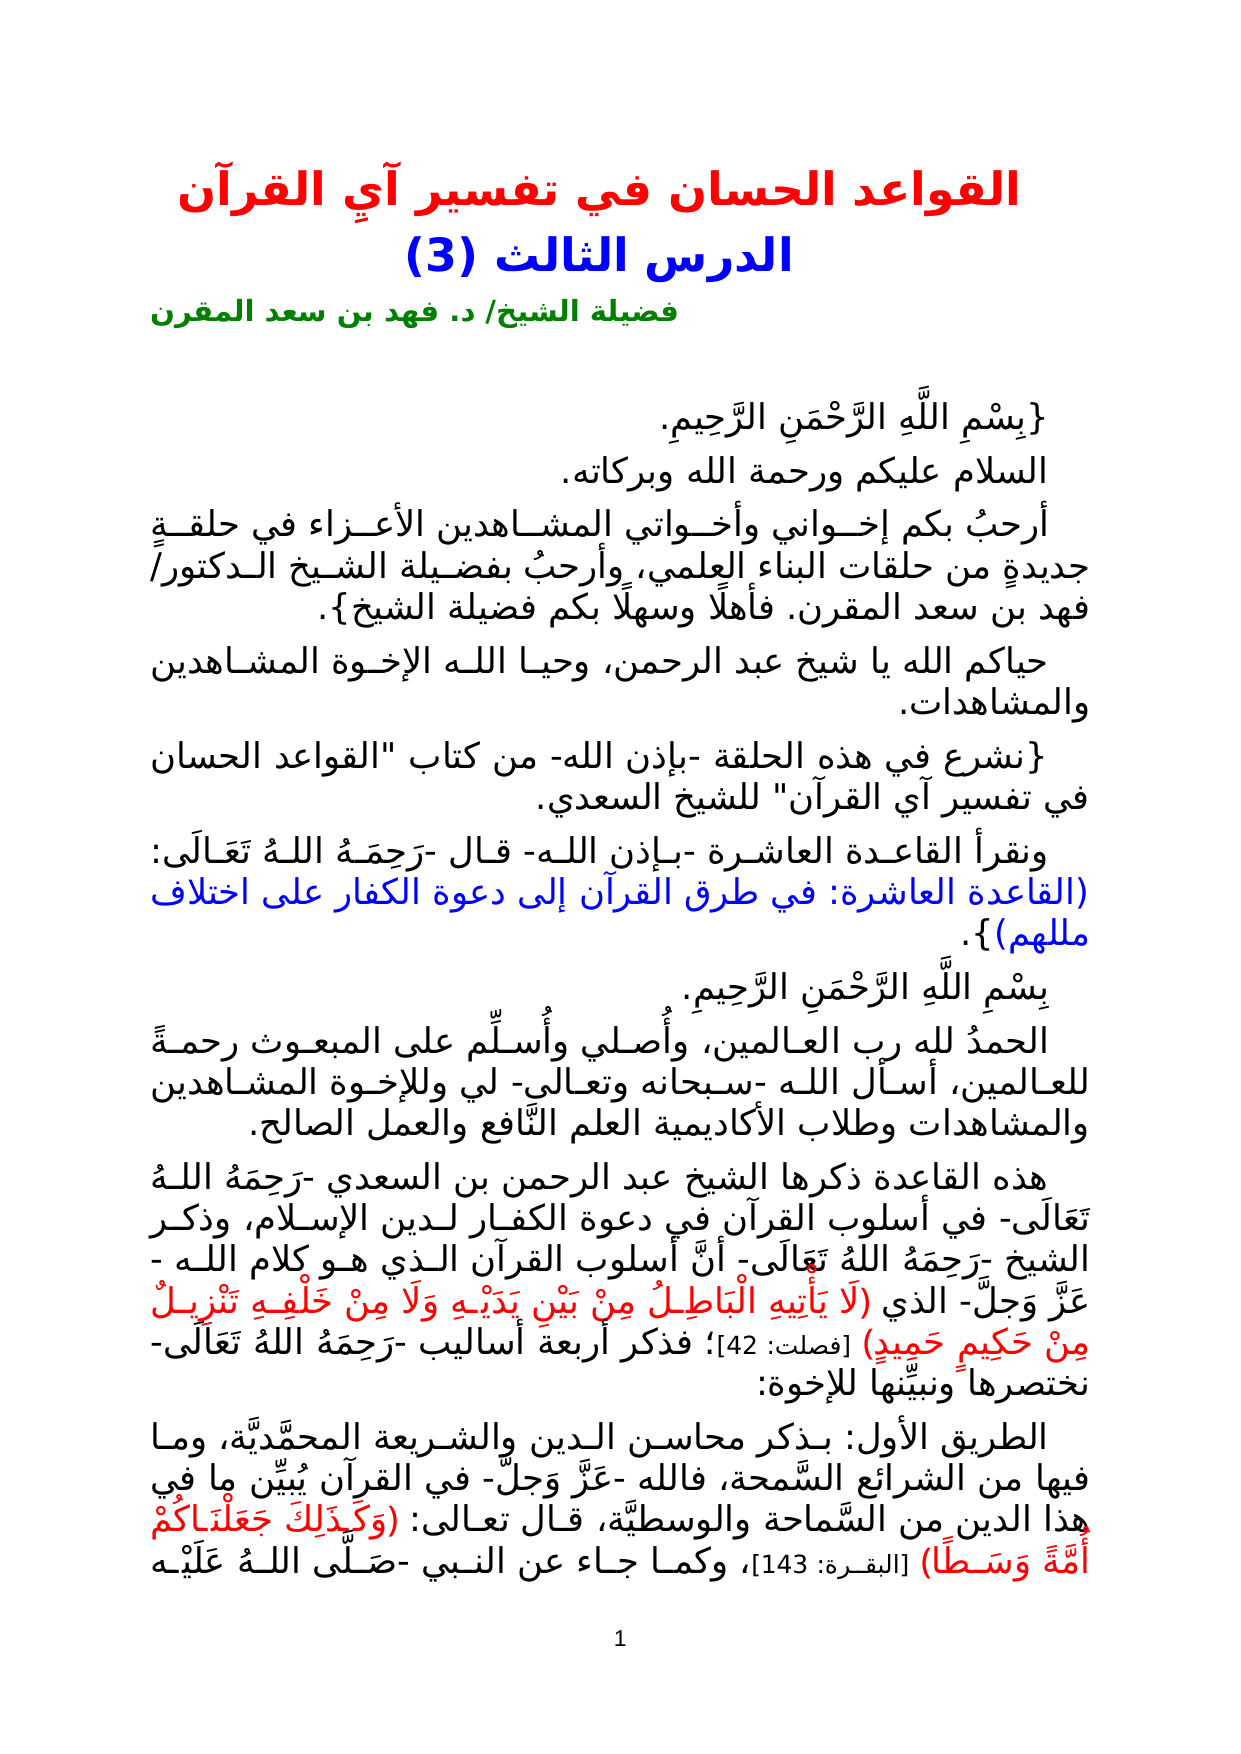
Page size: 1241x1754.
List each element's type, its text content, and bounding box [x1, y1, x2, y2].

text بِسْمِ اللَّهِ الرَّحْمَنِ الرَّحِيمِ. [150, 966, 1090, 1008]
text {نشرع في هذه الحلقة -بإذن الله- من كتاب "القواعد الحسان في تفسير آي القرآن" للشيخ السعدي. [150, 735, 1090, 818]
text الحمدُ لله رب العالمين، وأُصلي وأُسلِّم على المبعوث رحمةً للعالمين، أسأل الله -سبحانه وتعالى- لي وللإخوة المشاهدين والمشاهدات وطلاب الأكاديمية العلم النَّافع والعمل الصالح. [150, 1020, 1090, 1144]
text ونقرأ القاعدة العاشرة -بإذن الله- قال -رَحِمَهُ اللهُ تَعَالَى: (القاعدة العاشرة: في طرق القرآن إلى دعوة الكفار على اختلاف مللهم)}. [150, 830, 1090, 954]
text القواعد الحسان في تفسير آيِ القرآن [150, 162, 1090, 216]
text السلام عليكم ورحمة الله وبركاته. [150, 450, 1090, 491]
text {بِسْمِ اللَّهِ الرَّحْمَنِ الرَّحِيمِ. [150, 396, 1090, 438]
text فضيلة الشيخ/ د. فهد بن سعد المقرن [150, 294, 1090, 328]
text أرحبُ بكم إخواني وأخواتي المشاهدين الأعزاء في حلقةٍ جديدةٍ من حلقات البناء العلمي، وأرحبُ بفضيلة الشيخ الدكتور/ فهد بن سعد المقرن. فأهلًا وسهلًا بكم فضيلة الشيخ}. [150, 504, 1090, 628]
text حياكم الله يا شيخ عبد الرحمن، وحيا الله الإخوة المشاهدين والمشاهدات. [150, 640, 1090, 723]
text هذه القاعدة ذكرها الشيخ عبد الرحمن بن السعدي -رَحِمَهُ اللهُ تَعَالَى- في أسلوب القرآن في دعوة الكفار لدين الإسلام، وذكر الشيخ -رَحِمَهُ اللهُ تَعَالَى- أنَّ أسلوب القرآن الذي هو كلام الله -عَزَّ وَجلَّ- الذي ﴿لَا يَأْتِيهِ الْبَاطِلُ مِنْ بَيْنِ يَدَيْهِ وَلَا مِنْ خَلْفِهِ تَنْزِيلٌ مِنْ حَكِيمٍ حَمِيدٍ﴾ [فصلت: 42]؛ فذكر أربعة أساليب -رَحِمَهُ اللهُ تَعَالَى- نختصرها ونبيِّنها للإخوة: [150, 1156, 1090, 1404]
text الدرس الثالث (3) [150, 228, 1090, 282]
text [150, 1416, 1090, 1581]
